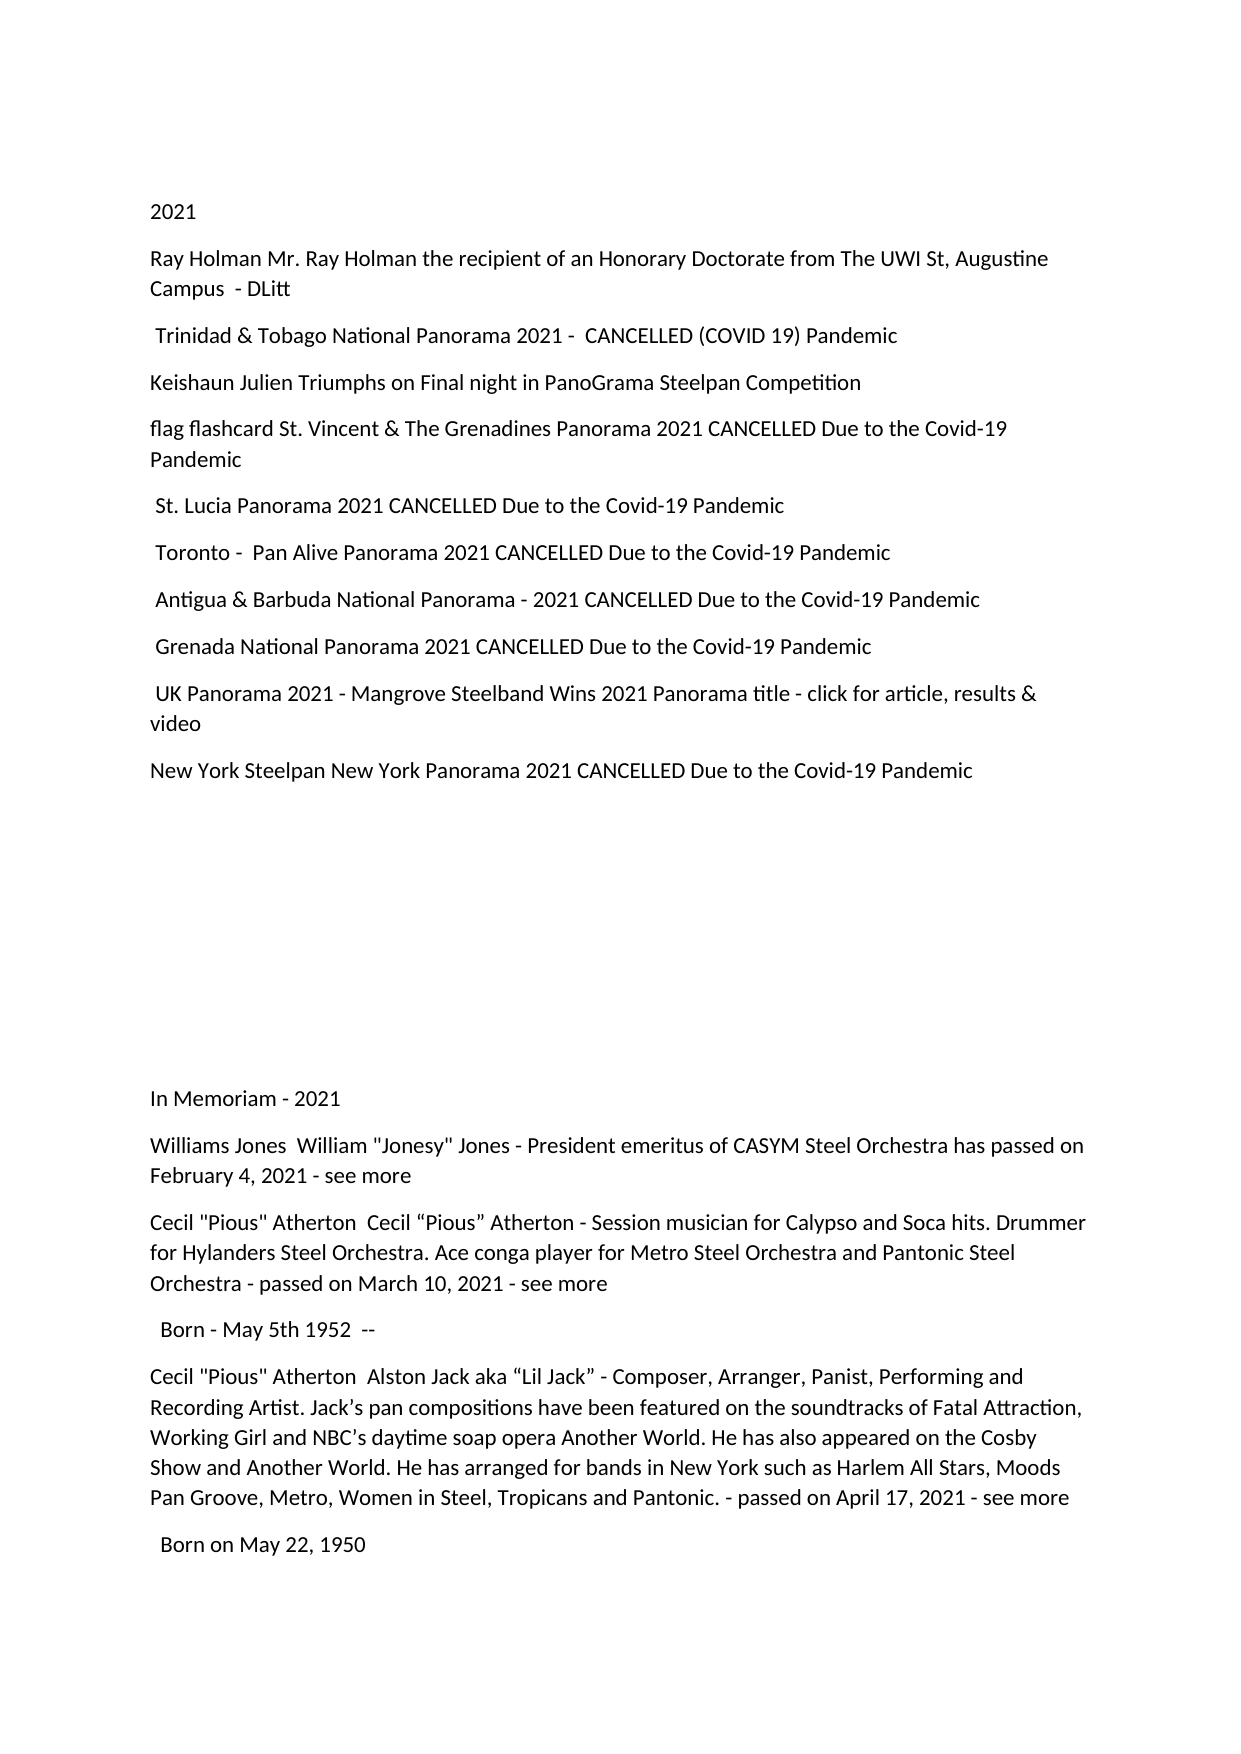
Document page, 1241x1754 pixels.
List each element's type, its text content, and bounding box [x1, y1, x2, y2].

text In Memoriam - 2021 [150, 1084, 1090, 1112]
text Grenada National Panorama 2021 CANCELLED Due to the Covid-19 Pandemic [150, 632, 1090, 660]
text Trinidad & Tobago National Panorama 2021 - CANCELLED (COVID 19) Pandemic [150, 321, 1090, 349]
text St. Lucia Panorama 2021 CANCELLED Due to the Covid-19 Pandemic [150, 492, 1090, 520]
text UK Panorama 2021 - Mangrove Steelband Wins 2021 Panorama title - click for article, results & video [150, 679, 1090, 737]
text Toronto - Pan Alive Panorama 2021 CANCELLED Due to the Covid-19 Pandemic [150, 538, 1090, 567]
text Cecil "Pious" Atherton Cecil “Pious” Atherton - Session musician for Calypso and Soca hits. Drummer for Hylanders Steel Orchestra. Ace conga player for Metro Steel Orchestra and Pantonic Steel Orchestra - passed on March 10, 2021 - see more [150, 1208, 1090, 1297]
text Born on May 22, 1950 [150, 1530, 1090, 1558]
text Cecil "Pious" Atherton Alston Jack aka “Lil Jack” - Composer, Arranger, Panist, Performing and Recording Artist. Jack’s pan compositions have been featured on the soundtracks of Fatal Attraction, Working Girl and NBC’s daytime soap opera Another World. He has also appeared on the Cosby Show and Another World. He has arranged for bands in New York such as Harlem All Stars, Moods Pan Groove, Metro, Women in Steel, Tropicans and Pantonic. - passed on April 17, 2021 - see more [150, 1362, 1090, 1511]
text 2021 [150, 197, 1090, 225]
text Williams Jones William "Jonesy" Jones - President emeritus of CASYM Steel Orchestra has passed on February 4, 2021 - see more [150, 1131, 1090, 1189]
text Antigua & Barbuda National Panorama - 2021 CANCELLED Due to the Covid-19 Pandemic [150, 585, 1090, 613]
text Ray Holman Mr. Ray Holman the recipient of an Honorary Doctorate from The UWI St, Augustine Campus - DLitt [150, 244, 1090, 302]
text New York Steelpan New York Panorama 2021 CANCELLED Due to the Covid-19 Pandemic [150, 756, 1090, 784]
text flag flashcard St. Vincent & The Grenadines Panorama 2021 CANCELLED Due to the Covid-19 Pandemic [150, 414, 1090, 473]
text Keishaun Julien Triumphs on Final night in PanoGrama Steelpan Competition [150, 368, 1090, 396]
text Born - May 5th 1952 -- [150, 1316, 1090, 1344]
